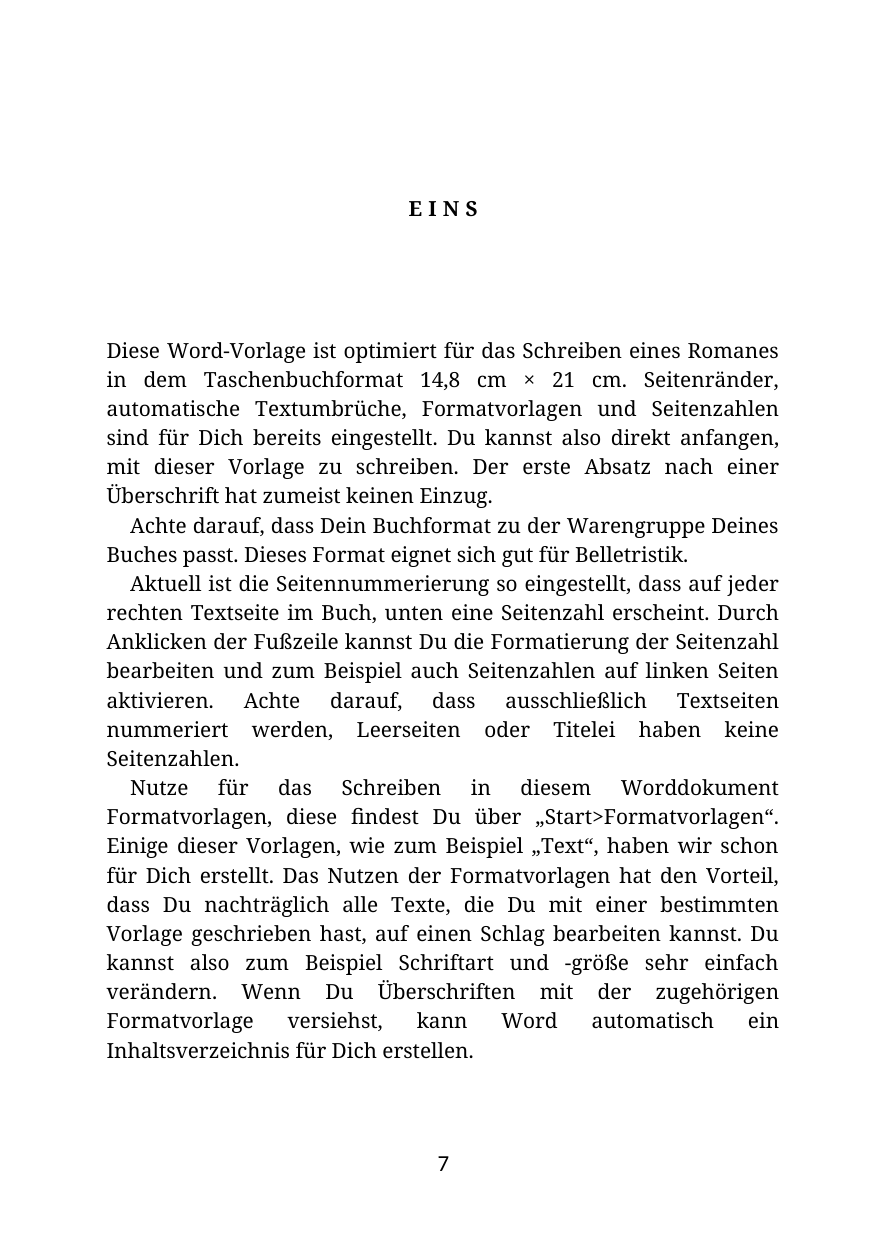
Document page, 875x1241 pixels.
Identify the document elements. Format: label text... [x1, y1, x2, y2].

text Aktuell ist die Seitennummerierung so eingestellt, dass auf jeder rechten Textseite im Buch, unten eine Seitenzahl erscheint. Durch Anklicken der Fußzeile kannst Du die Formatierung der Seitenzahl bearbeiten und zum Beispiel auch Seitenzahlen auf linken Seiten aktivieren. Achte darauf, dass ausschließlich Textseiten nummeriert werden, Leerseiten oder Titelei haben keine Seitenzahlen. [106, 568, 779, 772]
text Diese Word-Vorlage ist optimiert für das Schreiben eines Romanes in dem Taschenbuchformat 14,8 cm × 21 cm. Seitenränder, automatische Textumbrüche, Formatvorlagen und Seitenzahlen sind für Dich bereits eingestellt. Du kannst also direkt anfangen, mit dieser Vorlage zu schreiben. Der erste Absatz nach einer Überschrift hat zumeist keinen Einzug. [106, 335, 779, 510]
subtitle Eins [106, 195, 779, 222]
text Achte darauf, dass Dein Buchformat zu der Warengruppe Deines Buches passt. Dieses Format eignet sich gut für Belletristik. [106, 510, 779, 568]
text Nutze für das Schreiben in diesem Worddokument Formatvorlagen, diese findest Du über „Start>Formatvorlagen“. Einige dieser Vorlagen, wie zum Beispiel „Text“, haben wir schon für Dich erstellt. Das Nutzen der Formatvorlagen hat den Vorteil, dass Du nachträglich alle Texte, die Du mit einer bestimmten Vorlage geschrieben hast, auf einen Schlag bearbeiten kannst. Du kannst also zum Beispiel Schriftart und -größe sehr einfach verändern. Wenn Du Überschriften mit der zugehörigen Formatvorlage versiehst, kann Word automatisch ein Inhaltsverzeichnis für Dich erstellen. [106, 772, 779, 1064]
